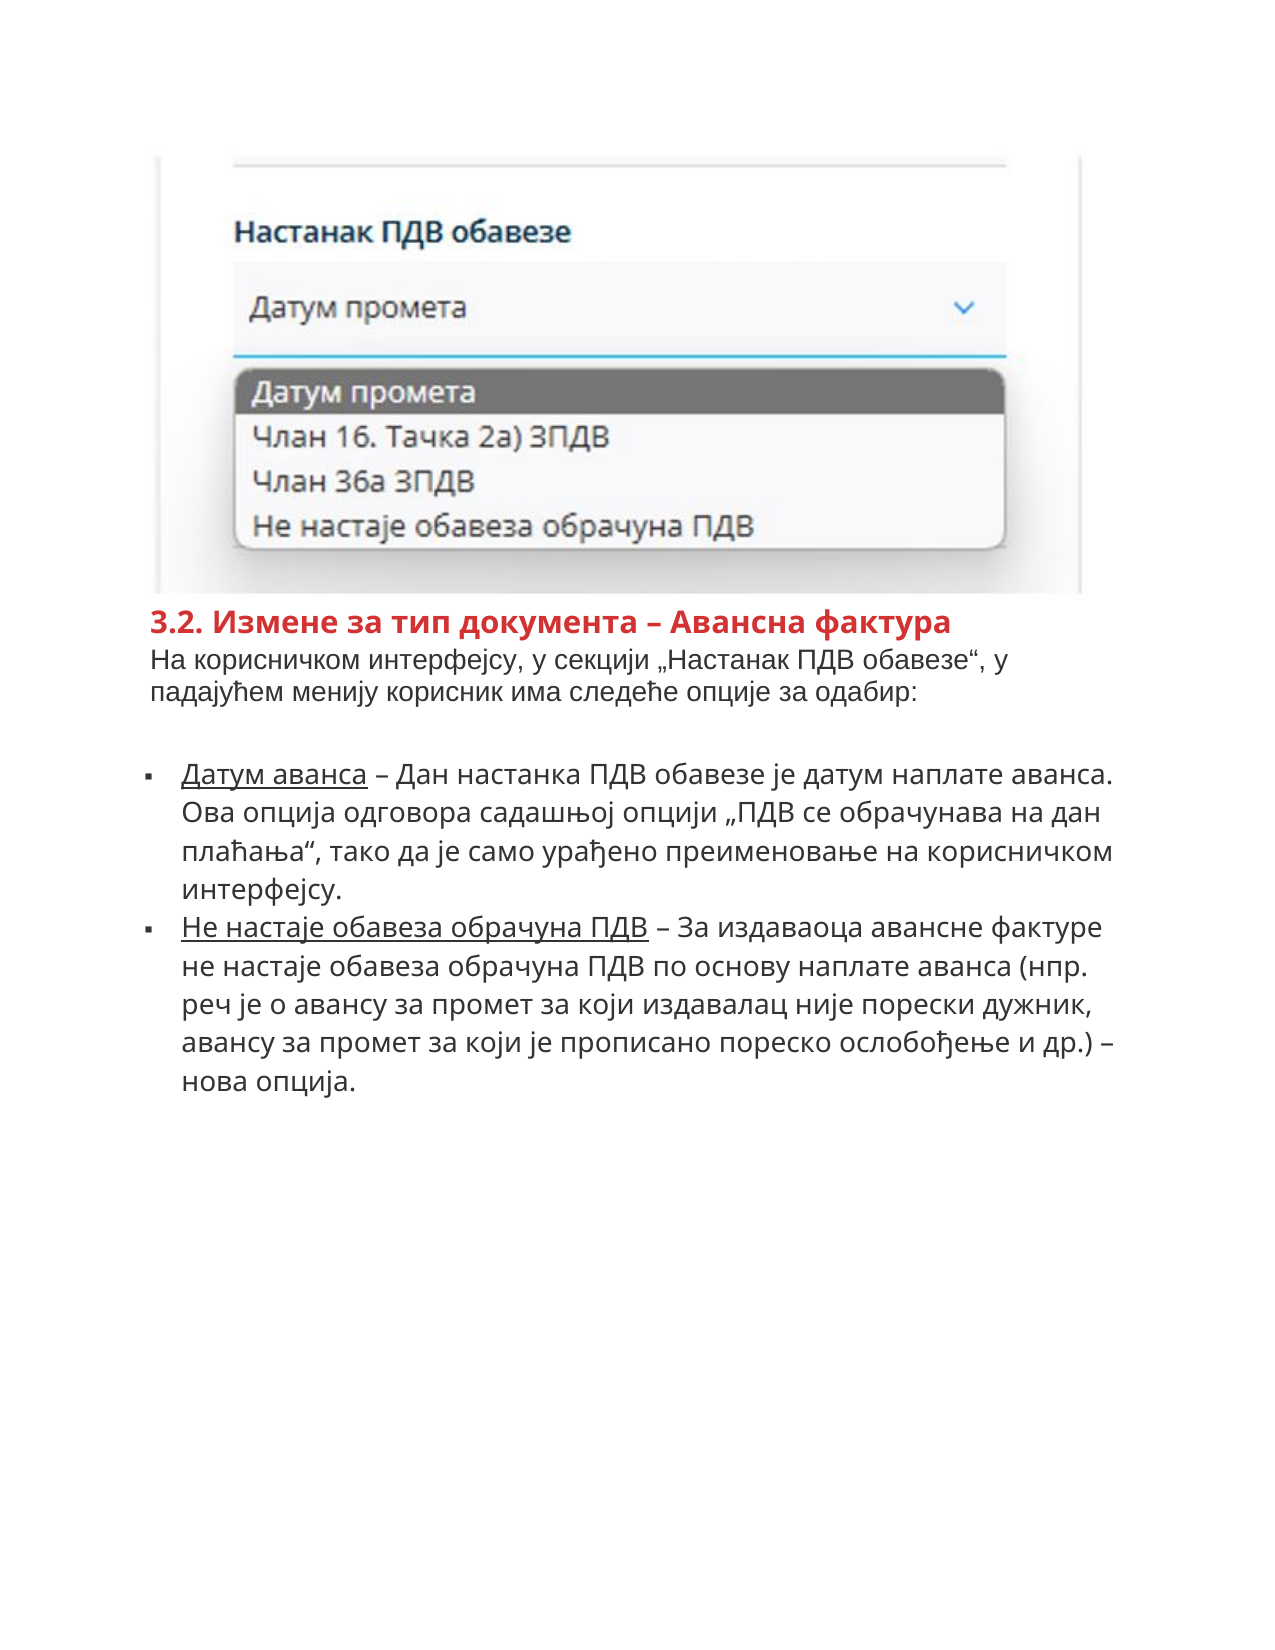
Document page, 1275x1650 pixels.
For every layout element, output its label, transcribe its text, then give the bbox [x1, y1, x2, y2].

list Не настаје обавеза обрачуна ПДВ – За издаваоца авансне фактуре не настаје обавеза обрачуна ПДВ по основу наплате аванса (нпр. реч је о авансу за промет за који издавалац није порески дужник, авансу за промет за који је прописано пореско ослобођење и др.) – нова опција. [144, 908, 1125, 1099]
text На корисничком интерфејсу, у секцији „Настанак ПДВ обавезе“, у падајућем менију корисник има следеће опције за одабир: [150, 643, 1125, 707]
picture [150, 150, 1088, 600]
text 3.2. Измене за тип документа – Авансна фактура [150, 600, 1125, 643]
list Датум аванса – Дан настанка ПДВ обавезе је датум наплате аванса. Ова опција одговора садашњој опцији „ПДВ се обрачунава на дан плаћања“, тако да је само урађено преименовање на корисничком интерфејсу. [144, 754, 1125, 908]
